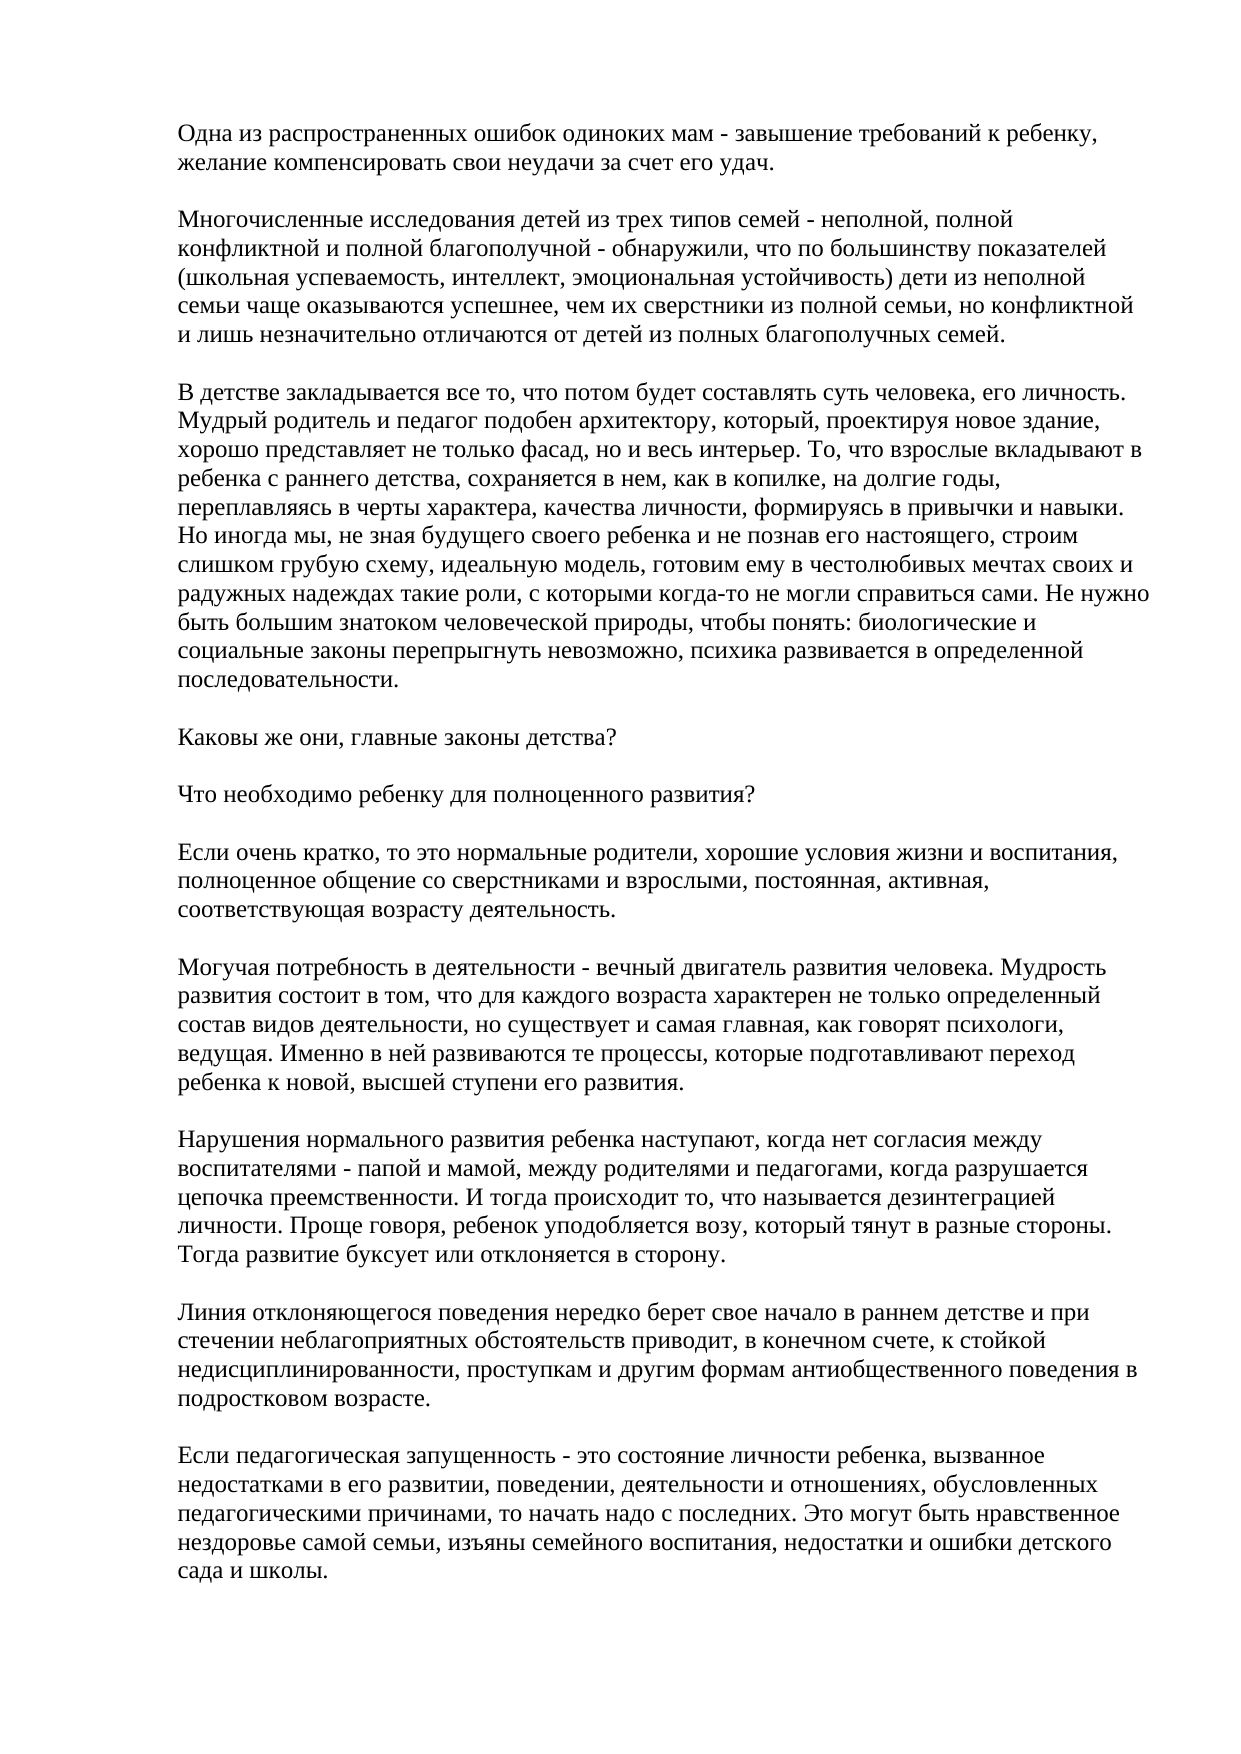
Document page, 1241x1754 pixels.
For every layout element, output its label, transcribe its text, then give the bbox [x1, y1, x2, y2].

text Нарушения нормального развития ребенка наступают, когда нет согласия между воспитателями - папой и мамой, между родителями и педагогами, когда разрушается цепочка преемственности. И тогда происходит то, что называется дезинтеграцией личности. Проще говоря, ребенок уподобляется возу, который тянут в разные стороны. Тогда развитие буксует или отклоняется в сторону. [177, 1124, 1152, 1268]
text Если очень кратко, то это нормальные родители, хорошие условия жизни и воспитания, полноценное общение со сверстниками и взрослыми, постоянная, активная, соответствующая возрасту деятельность. [177, 837, 1152, 923]
text Одна из распространенных ошибок одиноких мам - завышение требований к ребенку, желание компенсировать свои неудачи за счет его удач. [177, 118, 1152, 176]
text Каковы же они, главные законы детства? [177, 722, 1152, 751]
text Что необходимо ребенку для полноценного развития? [177, 779, 1152, 808]
text Линия отклоняющегося поведения нередко берет свое начало в раннем детстве и при стечении неблагоприятных обстоятельств приводит, в конечном счете, к стойкой недисциплинированности, проступкам и другим формам антиобщественного поведения в подростковом возрасте. [177, 1297, 1152, 1412]
text Многочисленные исследования детей из трех типов семей - неполной, полной конфликтной и полной благополучной - обнаружили, что по большинству показателей (школьная успеваемость, интеллект, эмоциональная устойчивость) дети из неполной семьи чаще оказываются успешнее, чем их сверстники из полной семьи, но конфликтной и лишь незначительно отличаются от детей из полных благополучных семей. [177, 204, 1152, 348]
text Могучая потребность в деятельности - вечный двигатель развития человека. Мудрость развития состоит в том, что для каждого возраста характерен не только определенный состав видов деятельности, но существует и самая главная, как говорят психологи, ведущая. Именно в ней развиваются те процессы, которые подготавливают переход ребенка к новой, высшей ступени его развития. [177, 952, 1152, 1096]
text Если педагогическая запущенность - это состояние личности ребенка, вызванное недостатками в его развитии, поведении, деятельности и отношениях, обусловленных педагогическими причинами, то начать надо с последних. Это могут быть нравственное нездоровье самой семьи, изъяны семейного воспитания, недостатки и ошибки детского сада и школы. [177, 1441, 1152, 1584]
text В детстве закладывается все то, что потом будет составлять суть человека, его личность. Мудрый родитель и педагог подобен архитектору, который, проектируя новое здание, хорошо представляет не только фасад, но и весь интерьер. То, что взрослые вкладывают в ребенка с раннего детства, сохраняется в нем, как в копилке, на долгие годы, переплавляясь в черты характера, качества личности, формируясь в привычки и навыки. Но иногда мы, не зная будущего своего ребенка и не познав его настоящего, строим слишком грубую схему, идеальную модель, готовим ему в честолюбивых мечтах своих и радужных надеждах такие роли, с которыми когда-то не могли справиться сами. Не нужно быть большим знатоком человеческой природы, чтобы понять: биологические и социальные законы перепрыгнуть невозможно, психика развивается в определенной последовательности. [177, 377, 1152, 693]
